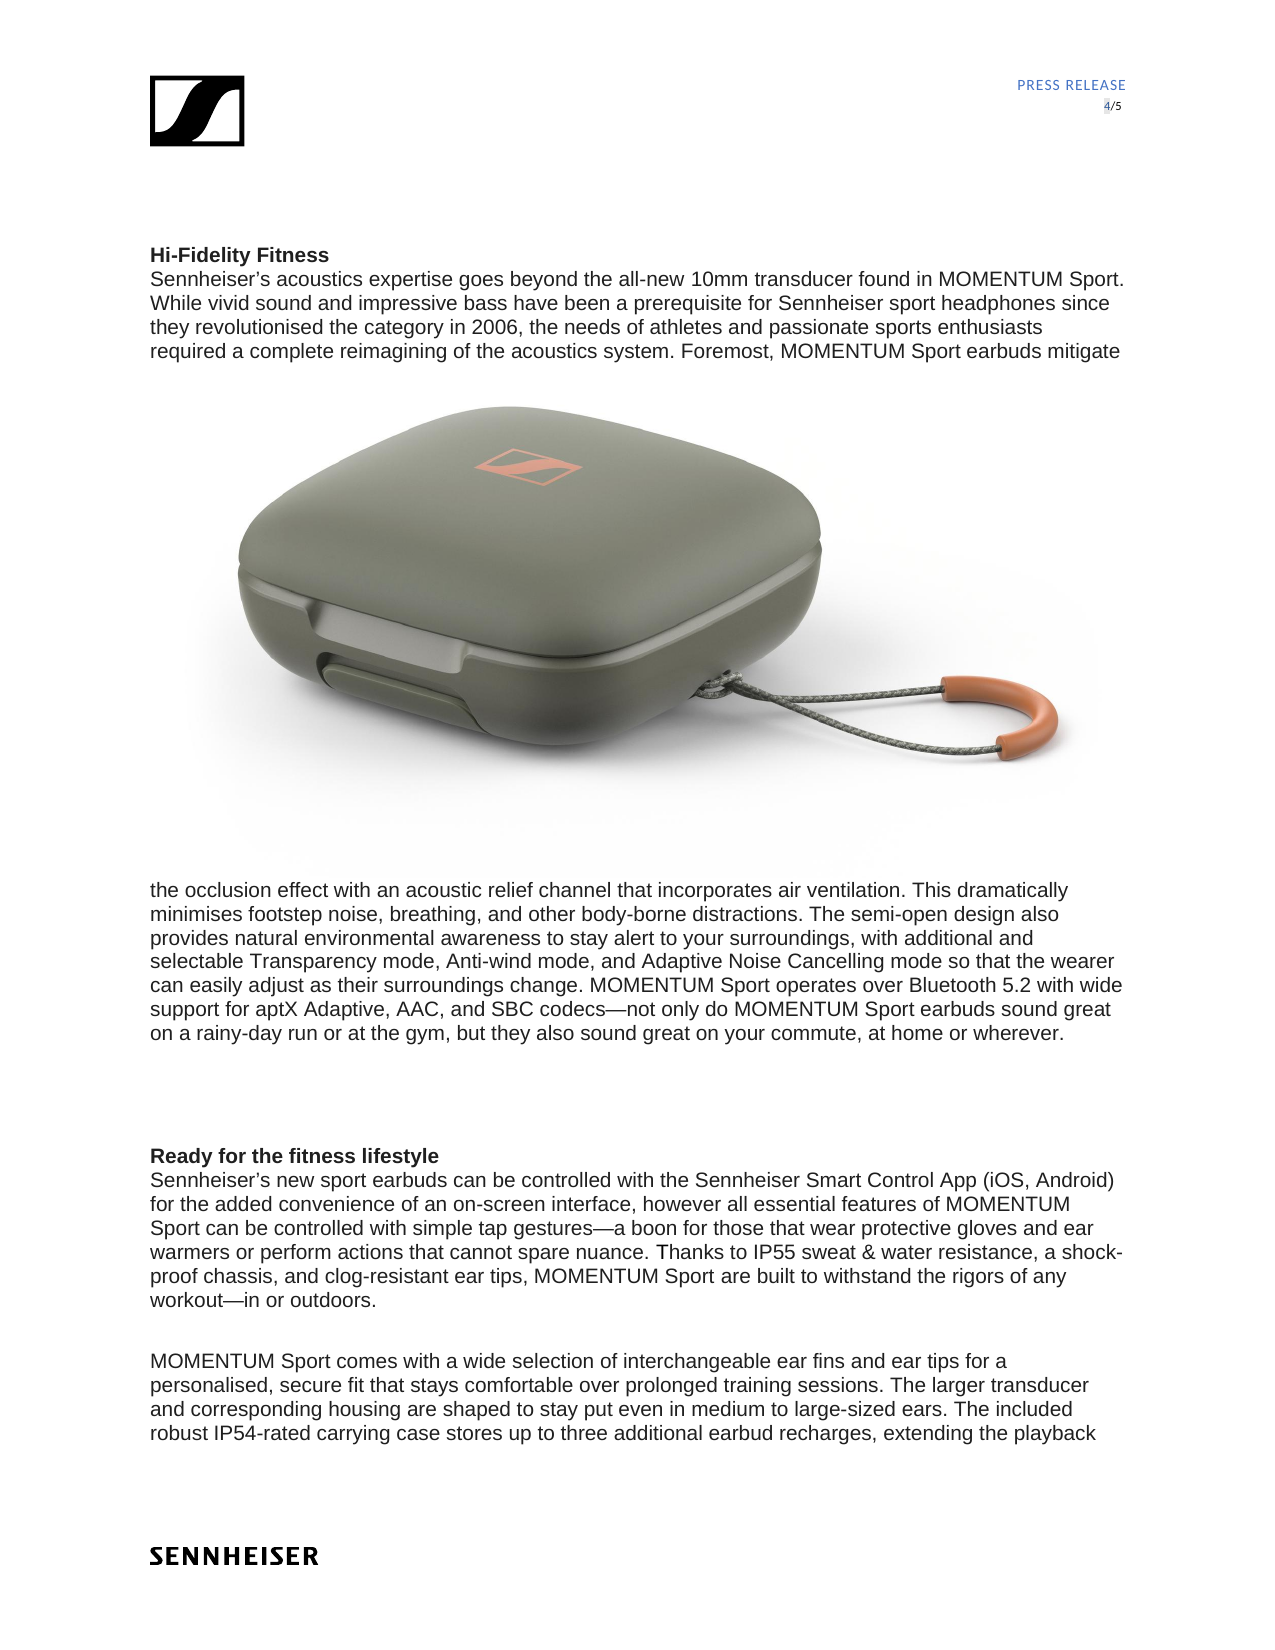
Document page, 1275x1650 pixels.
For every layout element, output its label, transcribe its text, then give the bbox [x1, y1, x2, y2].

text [150, 1349, 1125, 1445]
text Ready for the fitness lifestyle Sennheiser’s new sport earbuds can be controlled with the Sennheiser Smart Control App (iOS, Android) for the added convenience of an on-screen interface, however all essential features of MOMENTUM Sport can be controlled with simple tap gestures—a boon for those that wear protective gloves and ear warmers or perform actions that cannot spare nuance. Thanks to IP55 sweat & water resistance, a shock-proof chassis, and clog-resistant ear tips, MOMENTUM Sport are built to withstand the rigors of any workout—in or outdoors. [150, 1144, 1125, 1312]
picture [150, 363, 1125, 878]
text Hi-Fidelity Fitness Sennheiser’s acoustics expertise goes beyond the all-new 10mm transducer found in MOMENTUM Sport. While vivid sound and impressive bass have been a prerequisite for Sennheiser sport headphones since they revolutionised the category in 2006, the needs of athletes and passionate sports enthusiasts required a complete reimagining of the acoustics system. Foremost, MOMENTUM Sport earbuds mitigate the occlusion effect with an acoustic relief channel that incorporates air ventilation. This dramatically minimises footstep noise, breathing, and other body-borne distractions. The semi-open design also provides natural environmental awareness to stay alert to your surroundings, with additional and selectable Transparency mode, Anti-wind mode, and Adaptive Noise Cancelling mode so that the wearer can easily adjust as their surroundings change. MOMENTUM Sport operates over Bluetooth 5.2 with wide support for aptX Adaptive, AAC, and SBC codecs—not only do MOMENTUM Sport earbuds sound great on a rainy-day run or at the gym, but they also sound great on your commute, at home or wherever. [150, 878, 1125, 1045]
text Hi-Fidelity Fitness Sennheiser’s acoustics expertise goes beyond the all-new 10mm transducer found in MOMENTUM Sport. While vivid sound and impressive bass have been a prerequisite for Sennheiser sport headphones since they revolutionised the category in 2006, the needs of athletes and passionate sports enthusiasts required a complete reimagining of the acoustics system. Foremost, MOMENTUM Sport earbuds mitigate the occlusion effect with an acoustic relief channel that incorporates air ventilation. This dramatically minimises footstep noise, breathing, and other body-borne distractions. The semi-open design also provides natural environmental awareness to stay alert to your surroundings, with additional and selectable Transparency mode, Anti-wind mode, and Adaptive Noise Cancelling mode so that the wearer can easily adjust as their surroundings change. MOMENTUM Sport operates over Bluetooth 5.2 with wide support for aptX Adaptive, AAC, and SBC codecs—not only do MOMENTUM Sport earbuds sound great on a rainy-day run or at the gym, but they also sound great on your commute, at home or wherever. [150, 243, 1125, 363]
